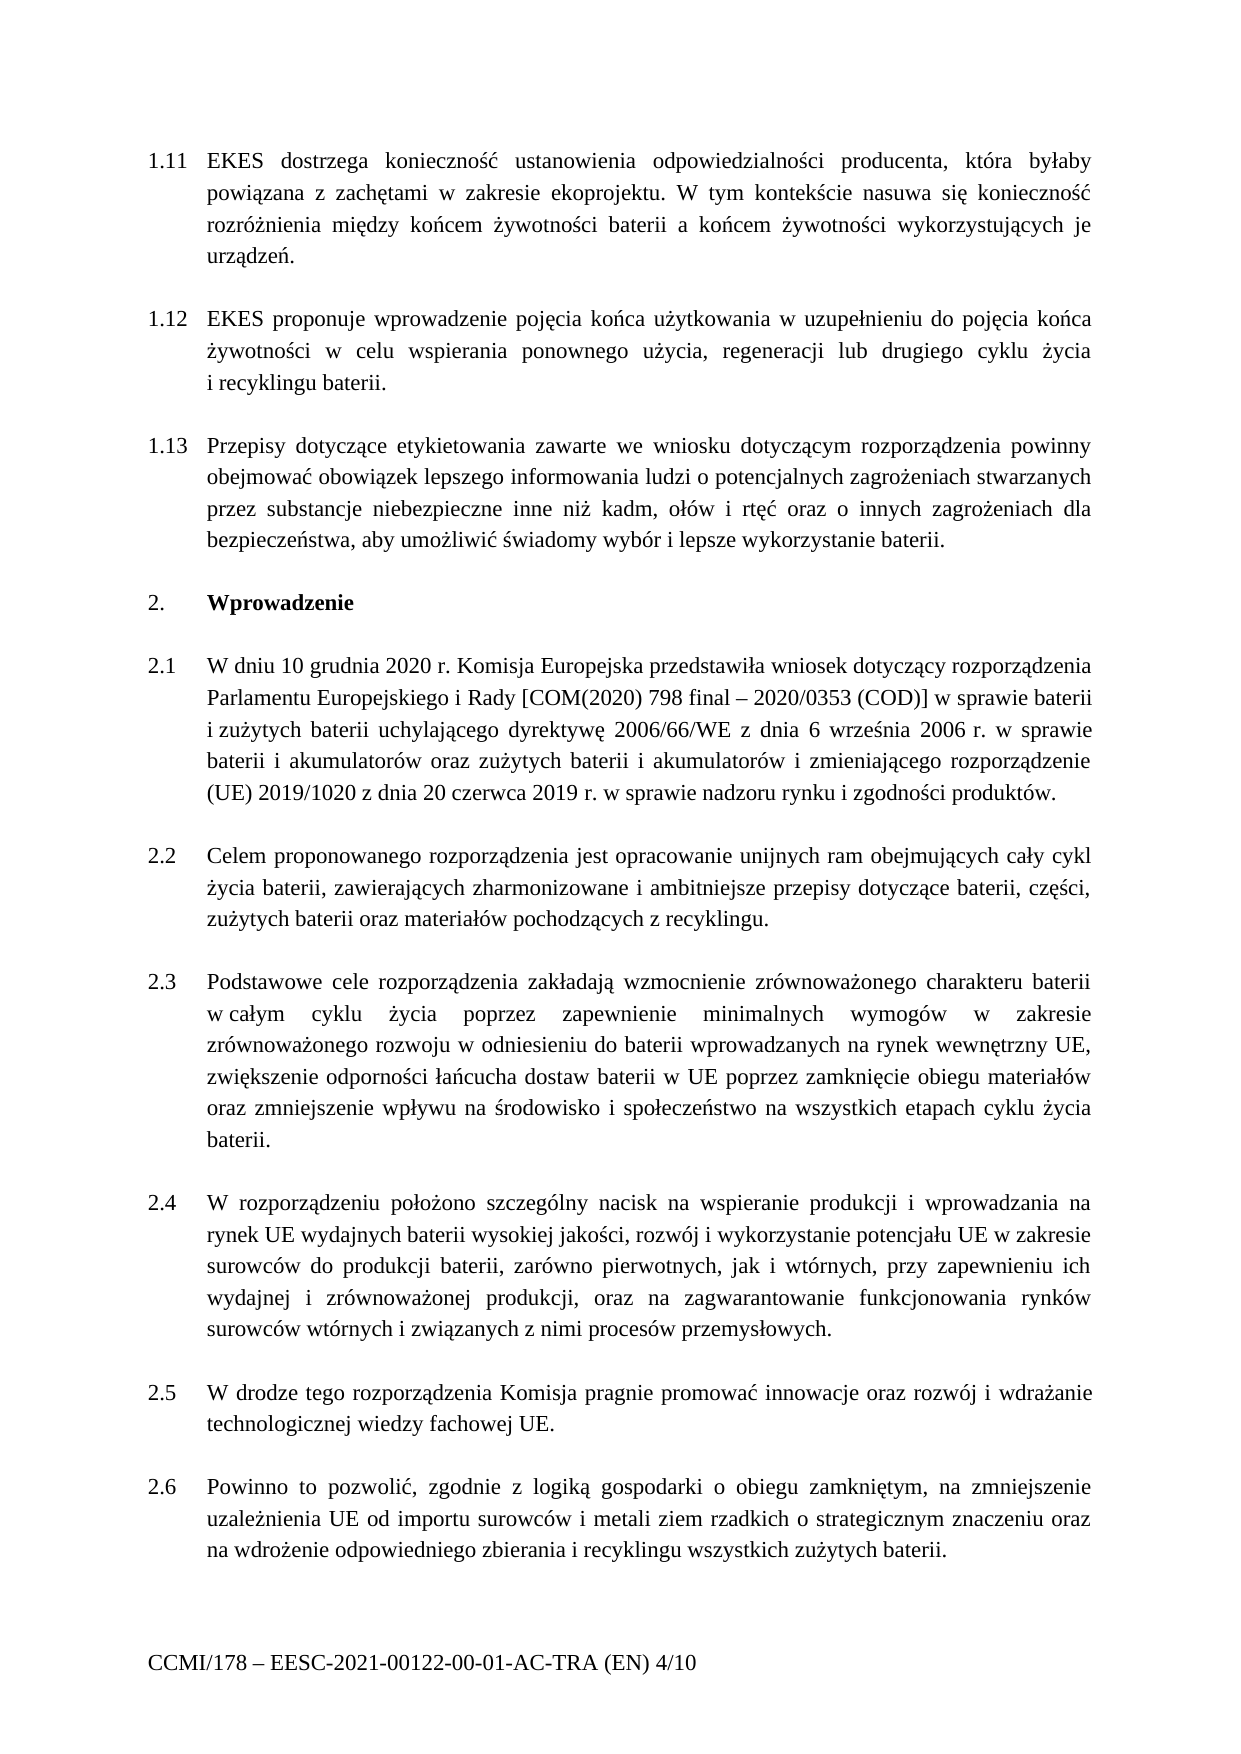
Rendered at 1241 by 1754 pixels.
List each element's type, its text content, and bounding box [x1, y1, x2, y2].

subtitle EKES dostrzega konieczność ustanowienia odpowiedzialności producenta, która byłaby powiązana z zachętami w zakresie ekoprojektu. W tym kontekście nasuwa się konieczność rozróżnienia między końcem żywotności baterii a końcem żywotności wykorzystujących je urządzeń. [148, 148, 1093, 269]
subtitle Powinno to pozwolić, zgodnie z logiką gospodarki o obiegu zamkniętym, na zmniejszenie uzależnienia UE od importu surowców i metali ziem rzadkich o strategicznym znaczeniu oraz na wdrożenie odpowiedniego zbierania i recyklingu wszystkich zużytych baterii. [148, 1473, 1093, 1563]
subtitle Wprowadzenie [148, 589, 1093, 616]
subtitle Podstawowe cele rozporządzenia zakładają wzmocnienie zrównoważonego charakteru baterii w całym cyklu życia poprzez zapewnienie minimalnych wymogów w zakresie zrównoważonego rozwoju w odniesieniu do baterii wprowadzanych na rynek wewnętrzny UE, zwiększenie odporności łańcucha dostaw baterii w UE poprzez zamknięcie obiegu materiałów oraz zmniejszenie wpływu na środowisko i społeczeństwo na wszystkich etapach cyklu życia baterii. [148, 968, 1093, 1152]
subtitle W dniu 10 grudnia 2020 r. Komisja Europejska przedstawiła wniosek dotyczący rozporządzenia Parlamentu Europejskiego i Rady [COM(2020) 798 final – 2020/0353 (COD)] w sprawie baterii i zużytych baterii uchylającego dyrektywę 2006/66/WE z dnia 6 września 2006 r. w sprawie baterii i akumulatorów oraz zużytych baterii i akumulatorów i zmieniającego rozporządzenie (UE) 2019/1020 z dnia 20 czerwca 2019 r. w sprawie nadzoru rynku i zgodności produktów. [148, 653, 1093, 805]
subtitle W rozporządzeniu położono szczególny nacisk na wspieranie produkcji i wprowadzania na rynek UE wydajnych baterii wysokiej jakości, rozwój i wykorzystanie potencjału UE w zakresie surowców do produkcji baterii, zarówno pierwotnych, jak i wtórnych, przy zapewnieniu ich wydajnej i zrównoważonej produkcji, oraz na zagwarantowanie funkcjonowania rynków surowców wtórnych i związanych z nimi procesów przemysłowych. [148, 1189, 1093, 1342]
subtitle Przepisy dotyczące etykietowania zawarte we wniosku dotyczącym rozporządzenia powinny obejmować obowiązek lepszego informowania ludzi o potencjalnych zagrożeniach stwarzanych przez substancje niebezpieczne inne niż kadm, ołów i rtęć oraz o innych zagrożeniach dla bezpieczeństwa, aby umożliwić świadomy wybór i lepsze wykorzystanie baterii. [148, 432, 1093, 553]
subtitle EKES proponuje wprowadzenie pojęcia końca użytkowania w uzupełnieniu do pojęcia końca żywotności w celu wspierania ponownego użycia, regeneracji lub drugiego cyklu życia i recyklingu baterii. [148, 305, 1093, 395]
subtitle Celem proponowanego rozporządzenia jest opracowanie unijnych ram obejmujących cały cykl życia baterii, zawierających zharmonizowane i ambitniejsze przepisy dotyczące baterii, części, zużytych baterii oraz materiałów pochodzących z recyklingu. [148, 842, 1093, 931]
subtitle W drodze tego rozporządzenia Komisja pragnie promować innowacje oraz rozwój i wdrażanie technologicznej wiedzy fachowej UE. [148, 1378, 1093, 1436]
